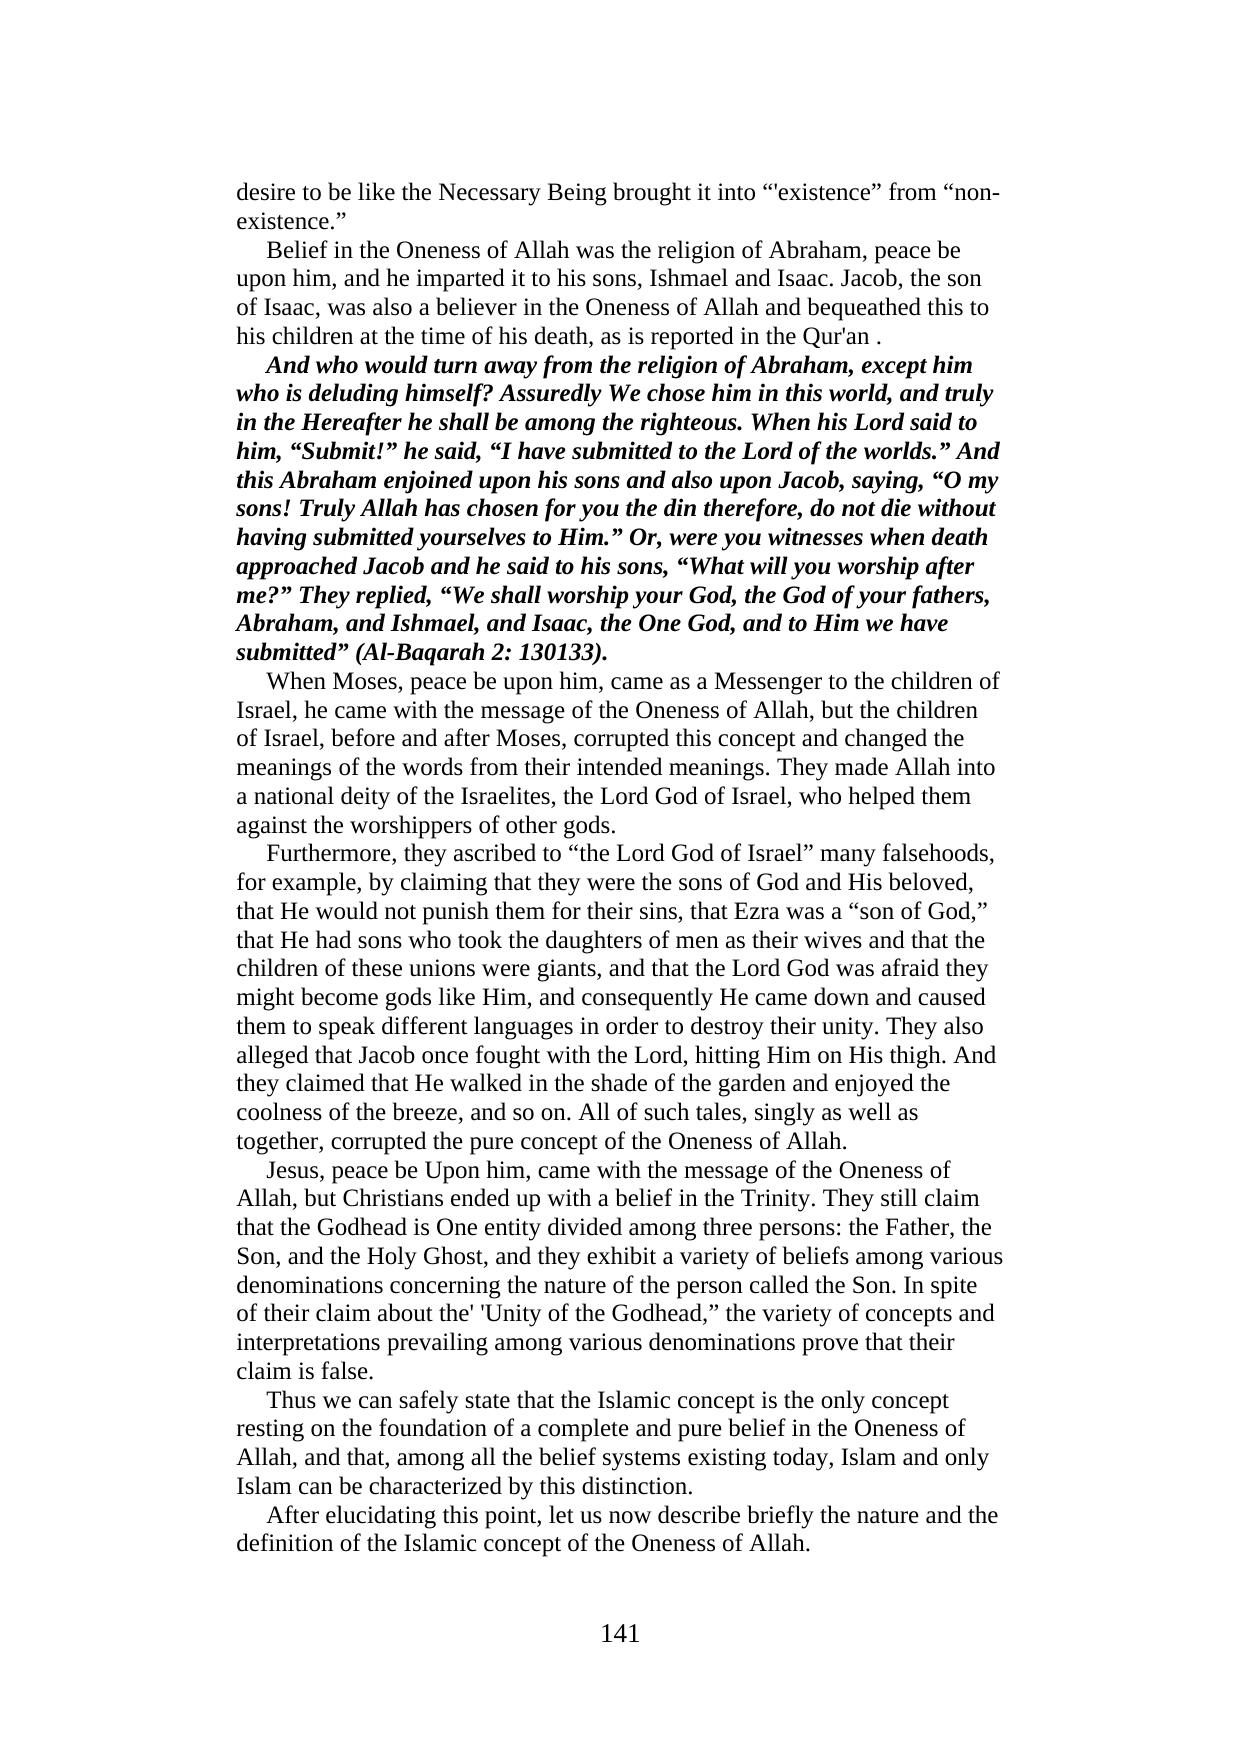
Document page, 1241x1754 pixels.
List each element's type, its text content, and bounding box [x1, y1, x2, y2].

text Thus we can safely state that the Islamic concept is the only concept resting on the foundation of a complete and pure belief in the Oneness of Allah, and that, among all the belief systems existing today, Islam and only Islam can be characterized by this distinction. [236, 1385, 1004, 1500]
text Furthermore, they ascribed to “the Lord God of Israel” many falsehoods, for example, by claiming that they were the sons of God and His beloved, that He would not punish them for their sins, that Ezra was a “son of God,” that He had sons who took the daughters of men as their wives and that the children of these unions were giants, and that the Lord God was afraid they might become gods like Him, and consequently He came down and caused them to speak different languages in order to destroy their unity. They also alleged that Jacob once fought with the Lord, hitting Him on His thigh. And they claimed that He walked in the shade of the garden and enjoyed the coolness of the breeze, and so on. All of such tales, singly as well as together, corrupted the pure concept of the Oneness of Allah. [236, 838, 1004, 1155]
text Jesus, peace be Upon him, came with the message of the Oneness of Allah, but Christians ended up with a belief in the Trinity. They still claim that the Godhead is One entity divided among three persons: the Father, the Son, and the Holy Ghost, and they exhibit a variety of beliefs among various denominations concerning the nature of the person called the Son. In spite of their claim about the' 'Unity of the Godhead,” the variety of concepts and interpretations prevailing among various denominations prove that their claim is false. [236, 1155, 1004, 1385]
text When Moses, peace be upon him, came as a Messenger to the children of Israel, he came with the message of the Oneness of Allah, but the children of Israel, before and after Moses, corrupted this concept and changed the meanings of the words from their intended meanings. They made Allah into a national deity of the Israelites, the Lord God of Israel, who helped them against the worshippers of other gods. [236, 666, 1004, 838]
text Belief in the Oneness of Allah was the religion of Abraham, peace be upon him, and he imparted it to his sons, Ishmael and Isaac. Jacob, the son of Isaac, was also a believer in the Oneness of Allah and bequeathed this to his children at the time of his death, as is reported in the Qur'an . [236, 235, 1004, 350]
text And who would turn away from the religion of Abraham, except him who is deluding himself? Assuredly We chose him in this world, and truly in the Hereafter he shall be among the righteous. When his Lord said to him, “Submit!” he said, “I have submitted to the Lord of the worlds.” And this Abraham enjoined upon his sons and also upon Jacob, saying, “O my sons! Truly Allah has chosen for you the din therefore, do not die without having submitted yourselves to Him.” Or, were you witnesses when death approached Jacob and he said to his sons, “What will you worship after me?” They replied, “We shall worship your God, the God of your fathers, Abraham, and Ishmael, and Isaac, the One God, and to Him we have submitted” (Al-Baqarah 2: 130­133). [236, 350, 1004, 666]
text After elucidating this point, let us now describe briefly the nature and the definition of the Islamic concept of the Oneness of Allah. [236, 1500, 1004, 1557]
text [236, 177, 1004, 235]
